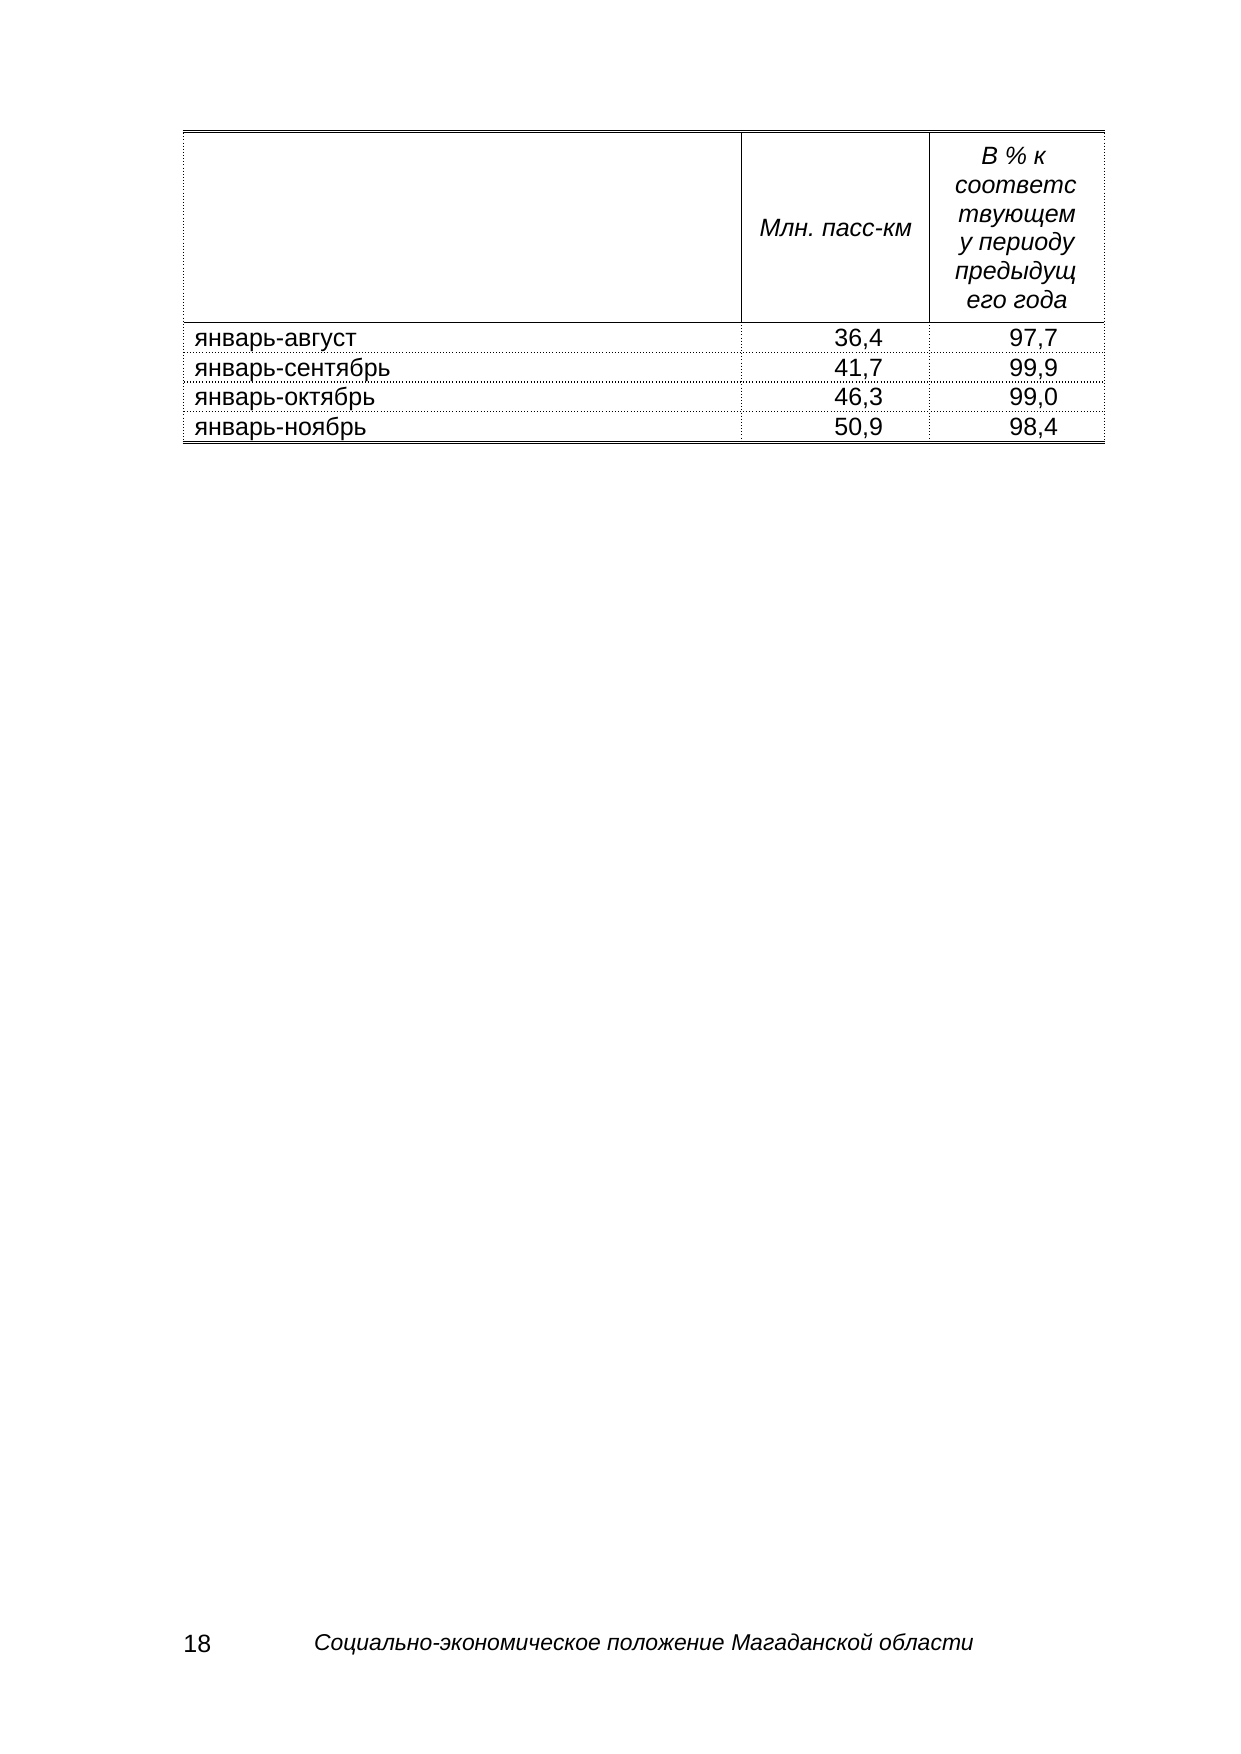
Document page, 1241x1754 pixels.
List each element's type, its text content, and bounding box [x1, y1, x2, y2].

table_cell 36,4 [742, 323, 929, 352]
table_cell 50,9 [742, 411, 929, 441]
table_header [183, 133, 741, 322]
table_cell январь-ноябрь [183, 411, 742, 441]
table_cell январь-октябрь [183, 381, 742, 411]
table_cell январь-август [183, 323, 742, 352]
table_header В % к соответствующему периоду предыдущего года [930, 133, 1104, 322]
table_cell 99,9 [929, 352, 1104, 381]
table_cell 41,7 [742, 352, 929, 381]
table_cell 98,4 [929, 411, 1104, 441]
table_cell 99,0 [929, 381, 1104, 411]
table_cell январь-сентябрь [183, 352, 742, 381]
table_header Млн. пасс-км [742, 133, 929, 322]
table_cell 46,3 [742, 381, 929, 411]
table_cell 97,7 [929, 323, 1104, 352]
